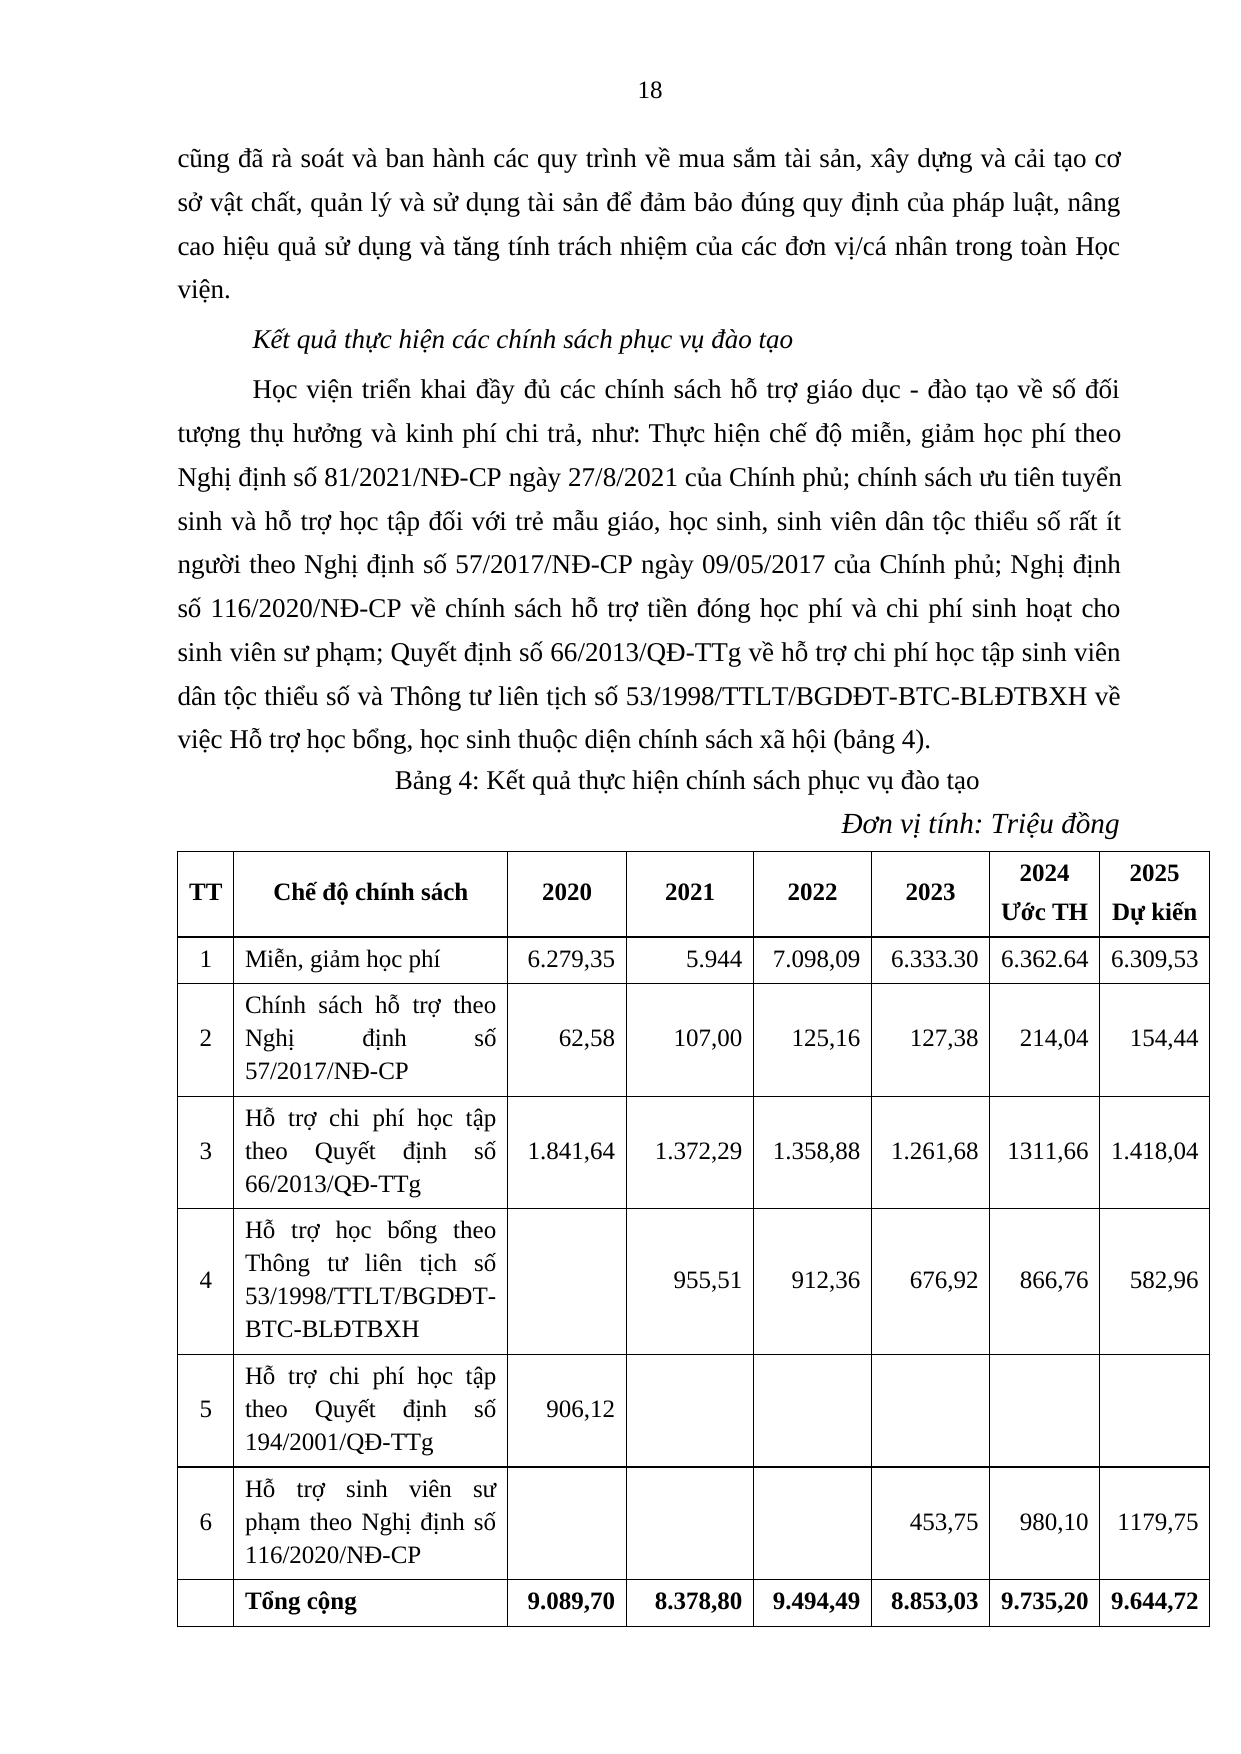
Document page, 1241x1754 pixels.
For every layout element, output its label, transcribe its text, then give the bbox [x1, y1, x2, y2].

table_cell 2 [178, 984, 233, 1096]
table_cell 7.098,09 [754, 938, 871, 983]
table_header 2024 Ước TH [990, 852, 1099, 936]
table_cell [627, 1468, 753, 1579]
table_cell [627, 1355, 753, 1466]
table_cell 453,75 [872, 1468, 989, 1579]
table_cell 3 [178, 1097, 233, 1208]
table_cell Hỗ trợ sinh viên sư phạm theo Nghị định số 116/2020/NĐ-CP [234, 1468, 507, 1579]
table_cell 906,12 [508, 1355, 626, 1466]
table_cell 1.418,04 [1100, 1097, 1209, 1208]
table_header 2021 [627, 852, 753, 936]
table_cell 6 [178, 1468, 233, 1579]
table_cell [990, 1355, 1099, 1466]
table_cell 8.378,80 [627, 1580, 753, 1626]
table_cell 9.735,20 [990, 1580, 1099, 1626]
table_header 2020 [508, 852, 626, 936]
table_cell [178, 1580, 233, 1626]
table_cell 1311,66 [990, 1097, 1099, 1208]
table_cell 1179,75 [1100, 1468, 1209, 1579]
table_cell [754, 1468, 871, 1579]
table_cell 9.644,72 [1100, 1580, 1209, 1626]
table_cell 955,51 [627, 1209, 753, 1354]
table_cell 582,96 [1100, 1209, 1209, 1354]
text Kết quả thực hiện các chính sách phục vụ đào tạo [177, 314, 1122, 357]
table_header 2023 [872, 852, 989, 936]
table_cell [508, 1468, 626, 1579]
table_header 2025 Dự kiến [1100, 852, 1209, 936]
table_cell 1 [178, 938, 233, 983]
text Học viện triển khai đầy đủ các chính sách hỗ trợ giáo dục - đào tạo về số đối tượng thụ hưởng và kinh phí chi trả, như: Thực hiện chế độ miễn, giảm học phí theo Nghị định số 81/2021/NĐ-CP ngày 27/8/2021 của Chính phủ; chính sách ưu tiên tuyển sinh và hỗ trợ học tập đối với trẻ mẫu giáo, học sinh, sinh viên dân tộc thiểu số rất ít người theo Nghị định số 57/2017/NĐ-CP ngày 09/05/2017 của Chính phủ; Nghị định số 116/2020/NĐ-CP về chính sách hỗ trợ tiền đóng học phí và chi phí sinh hoạt cho sinh viên sư phạm; Quyết định số 66/2013/QĐ-TTg về hỗ trợ chi phí học tập sinh viên dân tộc thiểu số và Thông tư liên tịch số 53/1998/TTLT/BGDĐT-BTC-BLĐTBXH về việc Hỗ trợ học bổng, học sinh thuộc diện chính sách xã hội (bảng 4). [177, 364, 1122, 757]
table_header Chế độ chính sách [234, 852, 507, 936]
table_cell 5.944 [627, 938, 753, 983]
table_cell 980,10 [990, 1468, 1099, 1579]
table_cell 6.309,53 [1100, 938, 1209, 983]
table_cell 125,16 [754, 984, 871, 1096]
table_cell 9.494,49 [754, 1580, 871, 1626]
table_cell 866,76 [990, 1209, 1099, 1354]
table_cell [754, 1355, 871, 1466]
table_cell Miễn, giảm học phí [234, 938, 507, 983]
table_cell 6.333.30 [872, 938, 989, 983]
table_cell 62,58 [508, 984, 626, 1096]
table_cell 6.279,35 [508, 938, 626, 983]
table_cell 1.372,29 [627, 1097, 753, 1208]
table_cell 9.089,70 [508, 1580, 626, 1626]
table_header 2022 [754, 852, 871, 936]
text Bảng 4: Kết quả thực hiện chính sách phục vụ đào tạo [177, 764, 1122, 795]
table_cell 214,04 [990, 984, 1099, 1096]
table_cell Chính sách hỗ trợ theo Nghị định số 57/2017/NĐ-CP [234, 984, 507, 1096]
table_cell 127,38 [872, 984, 989, 1096]
table_cell [508, 1209, 626, 1354]
table_cell 1.358,88 [754, 1097, 871, 1208]
text Đơn vị tính: Triệu đồng [177, 806, 1122, 839]
table_cell 1.261,68 [872, 1097, 989, 1208]
table_header TT [178, 852, 233, 936]
table_cell 5 [178, 1355, 233, 1466]
table_cell 6.362.64 [990, 938, 1099, 983]
table_cell [1100, 1355, 1209, 1466]
table_cell Hỗ trợ học bổng theo Thông tư liên tịch số 53/1998/TTLT/BGDĐT-BTC-BLĐTBXH [234, 1209, 507, 1354]
table_cell 912,36 [754, 1209, 871, 1354]
table_cell 107,00 [627, 984, 753, 1096]
table_cell Hỗ trợ chi phí học tập theo Quyết định số 194/2001/QĐ-TTg [234, 1355, 507, 1466]
table_cell 1.841,64 [508, 1097, 626, 1208]
table_cell 8.853,03 [872, 1580, 989, 1626]
table_cell 154,44 [1100, 984, 1209, 1096]
table_cell Hỗ trợ chi phí học tập theo Quyết định số 66/2013/QĐ-TTg [234, 1097, 507, 1208]
table_cell Tổng cộng [234, 1580, 507, 1626]
table_cell [872, 1355, 989, 1466]
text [177, 132, 1122, 307]
table_cell 676,92 [872, 1209, 989, 1354]
table_cell 4 [178, 1209, 233, 1354]
